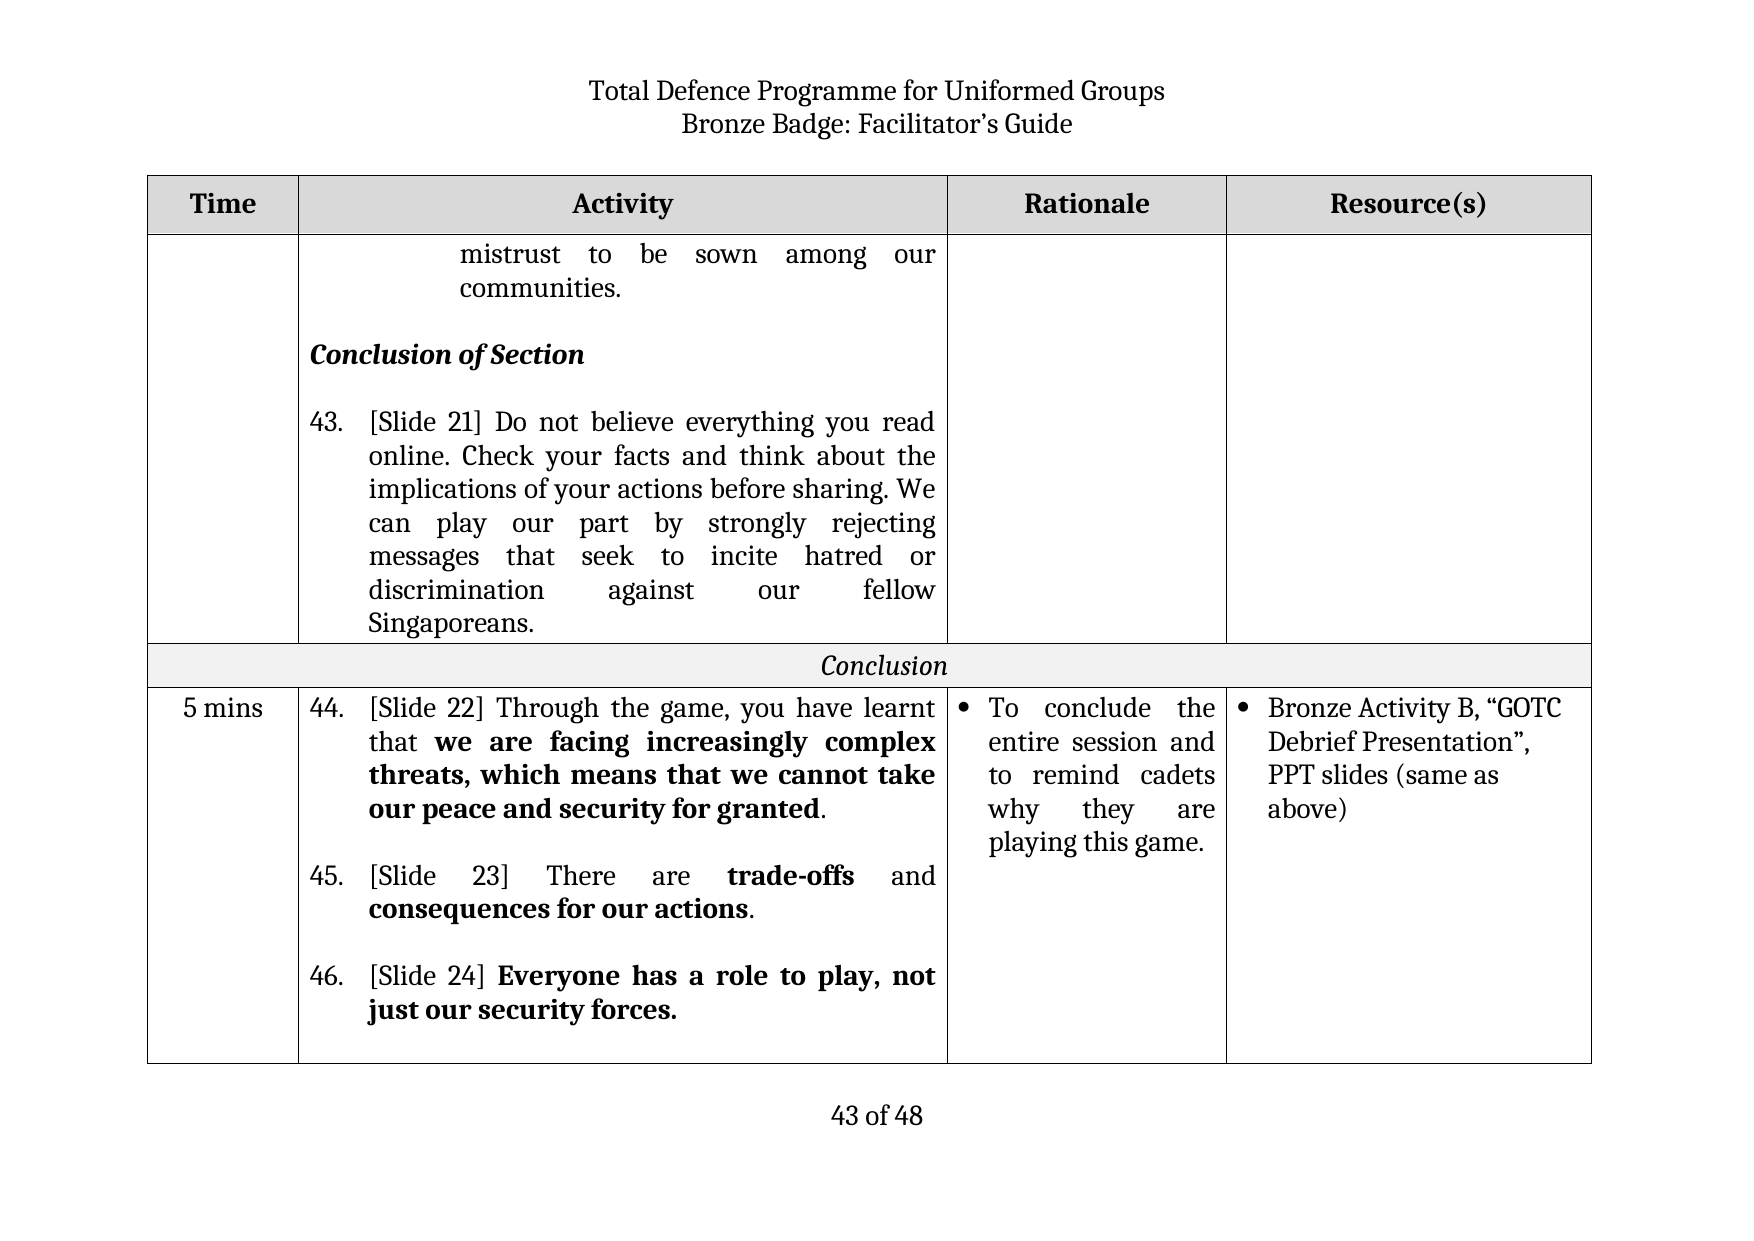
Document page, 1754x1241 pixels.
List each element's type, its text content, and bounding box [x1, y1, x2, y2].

table_header Activity [299, 176, 947, 233]
table_header Time [148, 176, 298, 233]
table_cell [1227, 235, 1591, 643]
table_cell 5 mins [148, 688, 298, 1063]
table_cell Conclusion [148, 644, 1591, 687]
table_header Resource(s) [1227, 176, 1591, 233]
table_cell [948, 688, 1226, 1063]
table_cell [948, 235, 1226, 643]
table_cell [1227, 688, 1591, 1063]
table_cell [299, 688, 947, 1063]
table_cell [299, 235, 947, 643]
table_header Rationale [948, 176, 1226, 233]
table_cell [148, 235, 298, 643]
